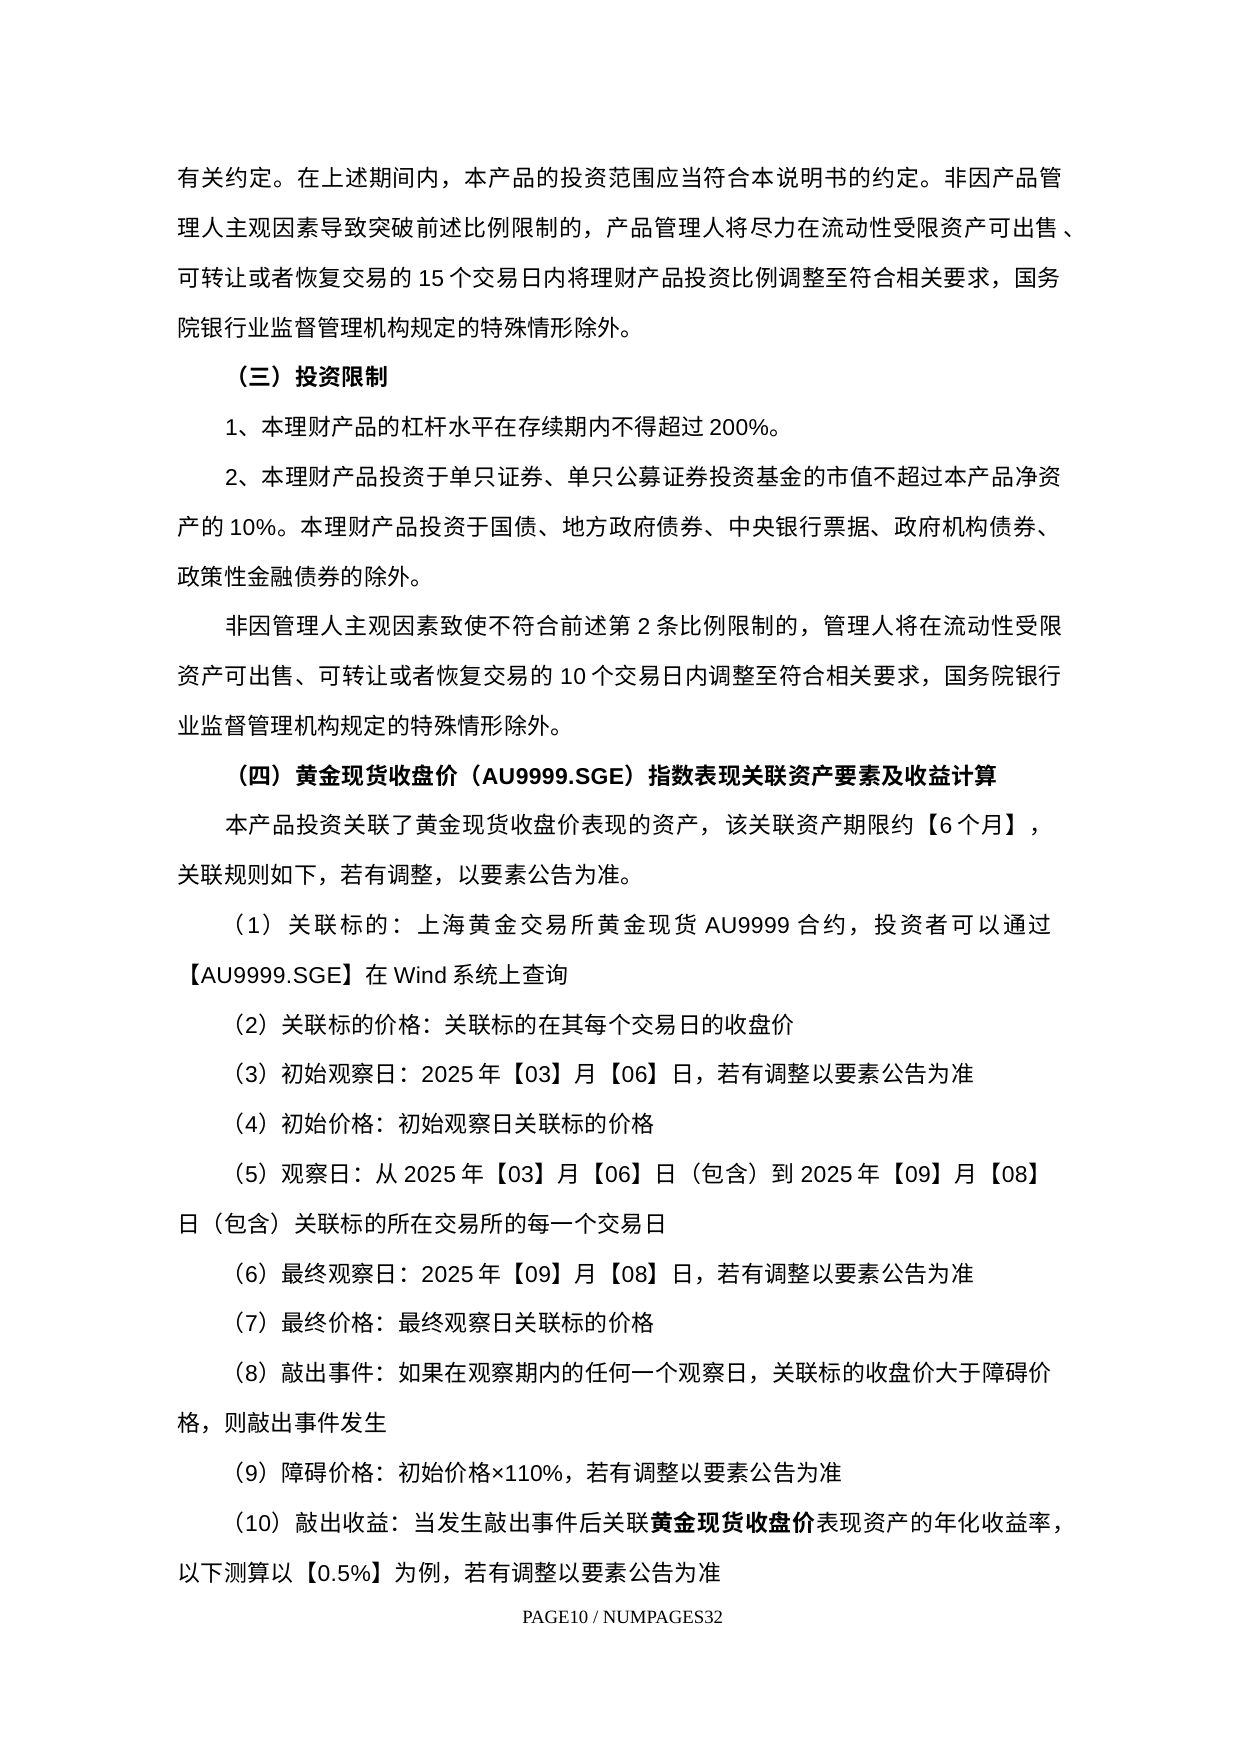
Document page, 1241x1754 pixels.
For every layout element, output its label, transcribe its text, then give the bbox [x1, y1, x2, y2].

text 1、本理财产品的杠杆水平在存续期内不得超过200%。 [177, 409, 1063, 442]
text （5）观察日：从2025年【03】月【06】日（包含）到2025年【09】月【08】日（包含）关联标的所在交易所的每一个交易日 [177, 1156, 1052, 1239]
text （10）敲出收益：当发生敲出事件后关联黄金现货收盘价表现资产的年化收益率，以下测算以【0.5%】为例，若有调整以要素公告为准 [177, 1505, 1052, 1588]
list （8）敲出事件：如果在观察期内的任何一个观察日，关联标的收盘价大于障碍价格，则敲出事件发生 [177, 1355, 1052, 1438]
text （4）初始价格：初始观察日关联标的价格 [177, 1106, 1052, 1139]
text 2、本理财产品投资于单只证券、单只公募证券投资基金的市值不超过本产品净资产的10%。本理财产品投资于国债、地方政府债券、中央银行票据、政府机构债券、政策性金融债券的除外。 [177, 459, 1063, 592]
text （6）最终观察日：2025年【09】月【08】日，若有调整以要素公告为准 [177, 1256, 1052, 1289]
text （7）最终价格：最终观察日关联标的价格 [177, 1305, 1052, 1338]
text （三）投资限制 [177, 359, 1063, 392]
text 本产品投资关联了黄金现货收盘价表现的资产，该关联资产期限约【6个月】，关联规则如下，若有调整，以要素公告为准。 [177, 807, 1052, 890]
text （9）障碍价格：初始价格×110%，若有调整以要素公告为准 [177, 1455, 1052, 1488]
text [177, 160, 1063, 343]
text （四）黄金现货收盘价（AU9999.SGE）指数表现关联资产要素及收益计算 [177, 758, 1063, 791]
text （3）初始观察日：2025年【03】月【06】日，若有调整以要素公告为准 [177, 1056, 1052, 1089]
text 非因管理人主观因素致使不符合前述第2条比例限制的，管理人将在流动性受限资产可出售、可转让或者恢复交易的10个交易日内调整至符合相关要求，国务院银行业监督管理机构规定的特殊情形除外。 [177, 608, 1063, 741]
text （2）关联标的价格：关联标的在其每个交易日的收盘价 [177, 1007, 1052, 1040]
text （1）关联标的：上海黄金交易所黄金现货AU9999合约，投资者可以通过【AU9999.SGE】在Wind系统上查询 [177, 907, 1052, 990]
